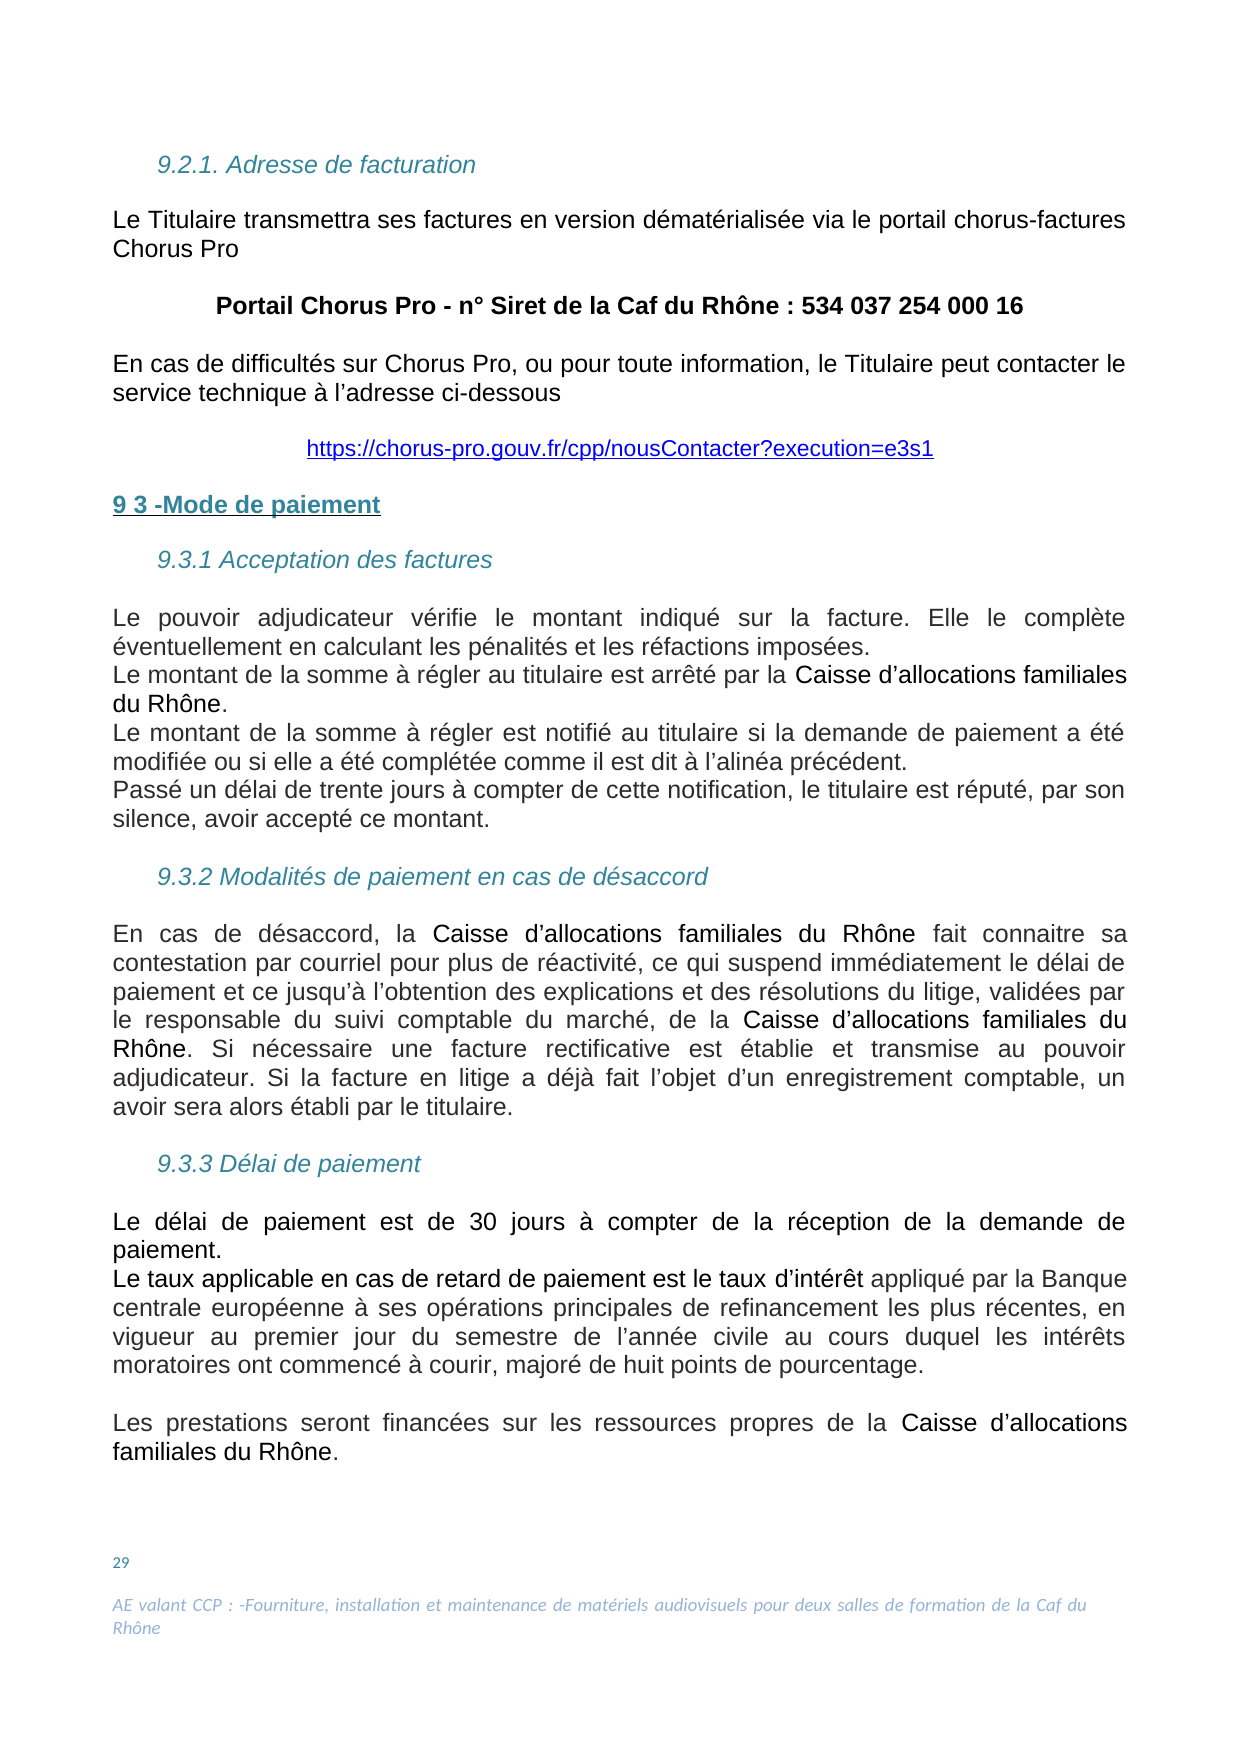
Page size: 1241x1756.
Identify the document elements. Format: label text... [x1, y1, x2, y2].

text https://chorus-pro.gouv.fr/cpp/nousContacter?execution=e3s1 [112, 435, 1128, 461]
text En cas de difficultés sur Chorus Pro, ou pour toute information, le Titulaire peut contacter le service technique à l’adresse ci-dessous [112, 349, 1128, 406]
text Le montant de la somme à régler au titulaire est arrêté par la Caisse d’allocations familiales du Rhône. [112, 660, 1128, 718]
text Le Titulaire transmettra ses factures en version dématérialisée via le portail chorus-factures Chorus Pro [112, 205, 1128, 263]
text Le délai de paiement est de 30 jours à compter de la réception de la demande de paiement. [112, 1207, 1128, 1264]
text Portail Chorus Pro - n° Siret de la Caf du Rhône : 534 037 254 000 16 [112, 291, 1128, 320]
text Les prestations seront financées sur les ressources propres de la Caisse d’allocations familiales du Rhône. [112, 1408, 1128, 1465]
text 9.3.2 Modalités de paiement en cas de désaccord [157, 862, 1128, 890]
text En cas de désaccord, la Caisse d’allocations familiales du Rhône fait connaitre sa contestation par courriel pour plus de réactivité, ce qui suspend immédiatement le délai de paiement et ce jusqu’à l’obtention des explications et des résolutions du litige, validées par le responsable du suivi comptable du marché, de la Caisse d’allocations familiales du Rhône. Si nécessaire une facture rectificative est établie et transmise au pouvoir adjudicateur. Si la facture en litige a déjà fait l’objet d’un enregistrement comptable, un avoir sera alors établi par le titulaire. [112, 919, 1128, 1120]
text Le montant de la somme à régler est notifié au titulaire si la demande de paiement a été modifiée ou si elle a été complétée comme il est dit à l’alinéa précédent. [112, 718, 1128, 775]
subtitle 9 3 -Mode de paiement [112, 490, 1128, 519]
text Le pouvoir adjudicateur vérifie le montant indiqué sur la facture. Elle le complète éventuellement en calculant les pénalités et les réfactions imposées. [112, 603, 1128, 660]
text Passé un délai de trente jours à compter de cette notification, le titulaire est réputé, par son silence, avoir accepté ce montant. [112, 775, 1128, 833]
text 9.2.1. Adresse de facturation [157, 150, 1128, 179]
text Le taux applicable en cas de retard de paiement est le taux d’intérêt appliqué par la Banque centrale européenne à ses opérations principales de refinancement les plus récentes, en vigueur au premier jour du semestre de l’année civile au cours duquel les intérêts moratoires ont commencé à courir, majoré de huit points de pourcentage. [112, 1264, 1128, 1379]
text 9.3.3 Délai de paiement [157, 1149, 1128, 1178]
text 9.3.1 Acceptation des factures [157, 545, 1128, 574]
